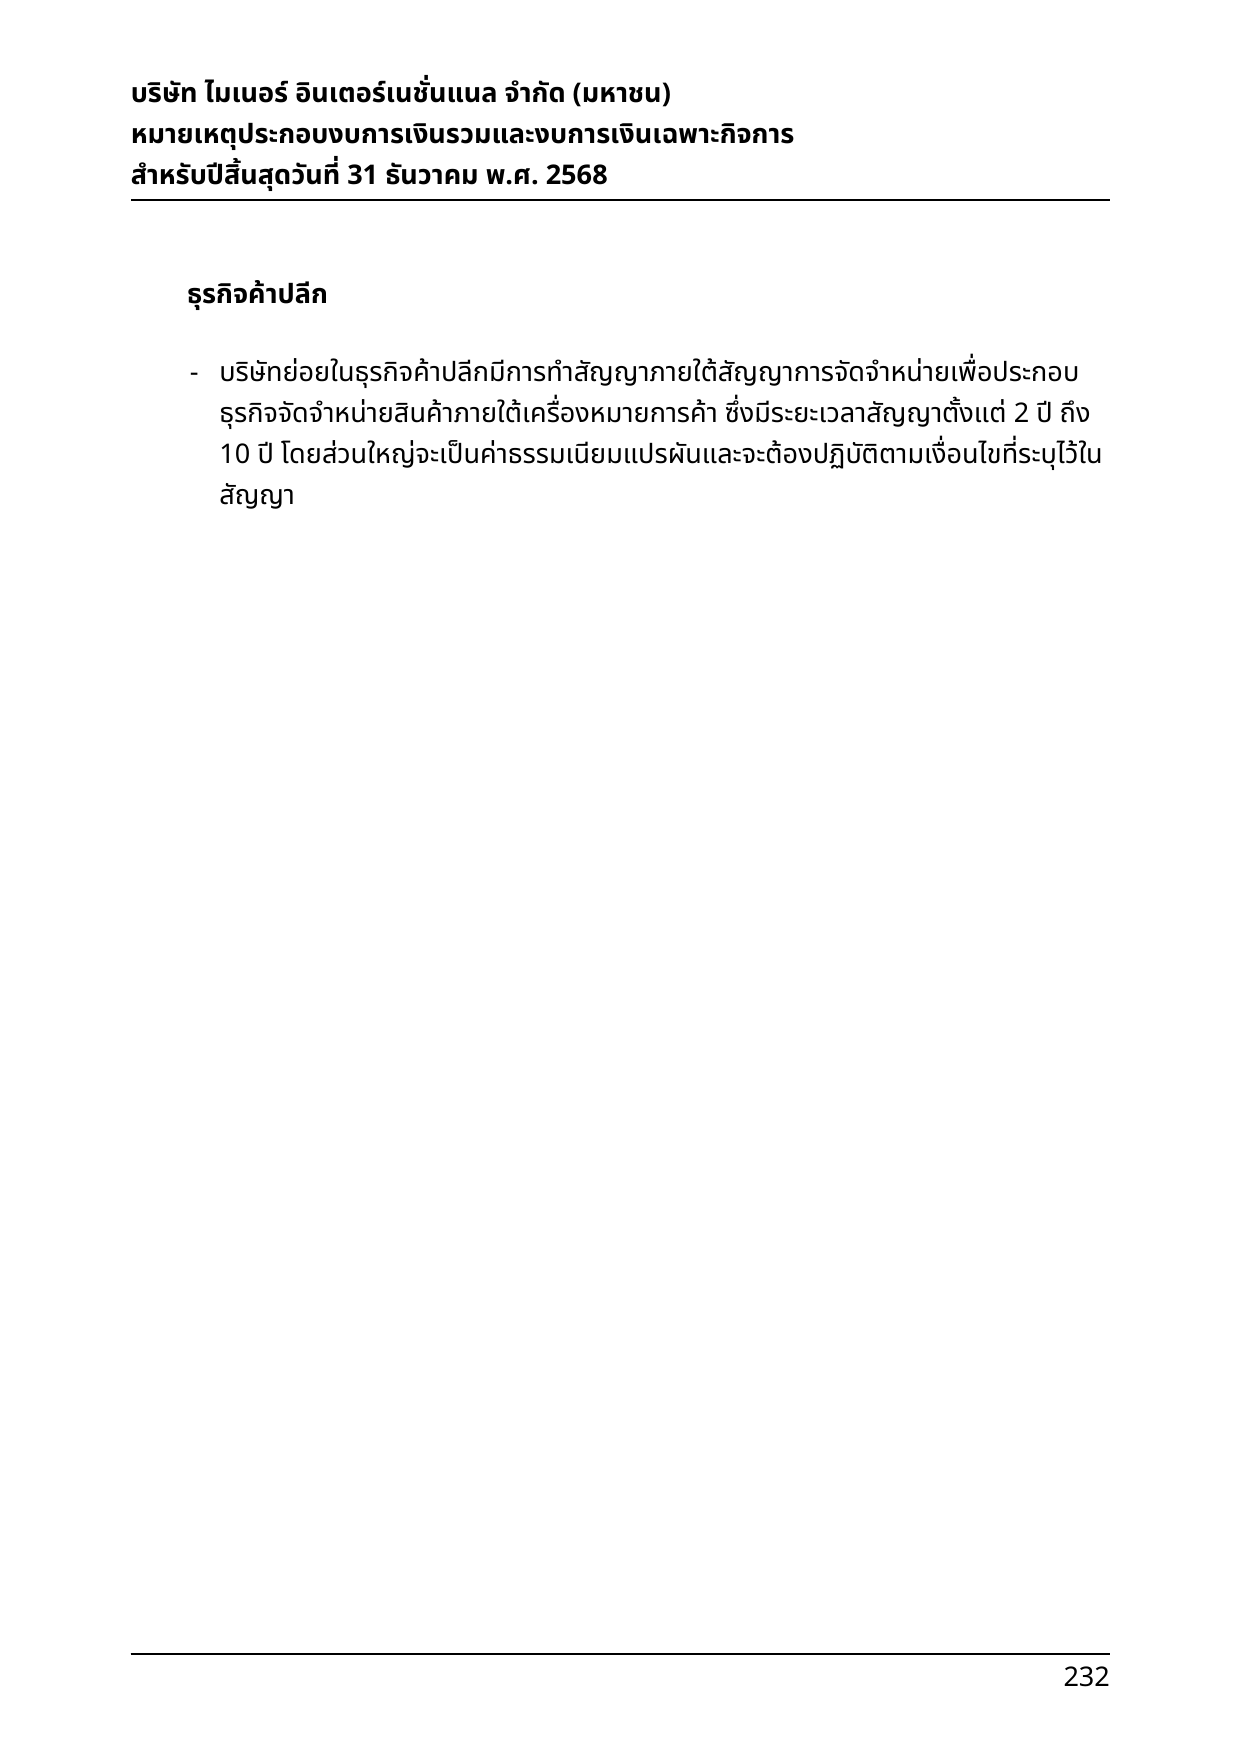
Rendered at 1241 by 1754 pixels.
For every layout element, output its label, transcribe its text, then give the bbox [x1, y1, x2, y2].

text ธุรกิจค้าปลีก [187, 275, 1110, 316]
list บริษัทย่อยในธุรกิจค้าปลีกมีการทำสัญญาภายใต้สัญญาการจัดจำหน่ายเพื่อประกอบธุรกิจจัดจำหน่ายสินค้าภายใต้เครื่องหมายการค้า ซึ่งมีระยะเวลาสัญญาตั้งแต่ 2 ปี ถึง 10 ปี โดยส่วนใหญ่จะเป็นค่าธรรมเนียมแปรผันและจะต้องปฏิบัติตามเงื่อนไขที่ระบุไว้ในสัญญา [189, 352, 1110, 517]
